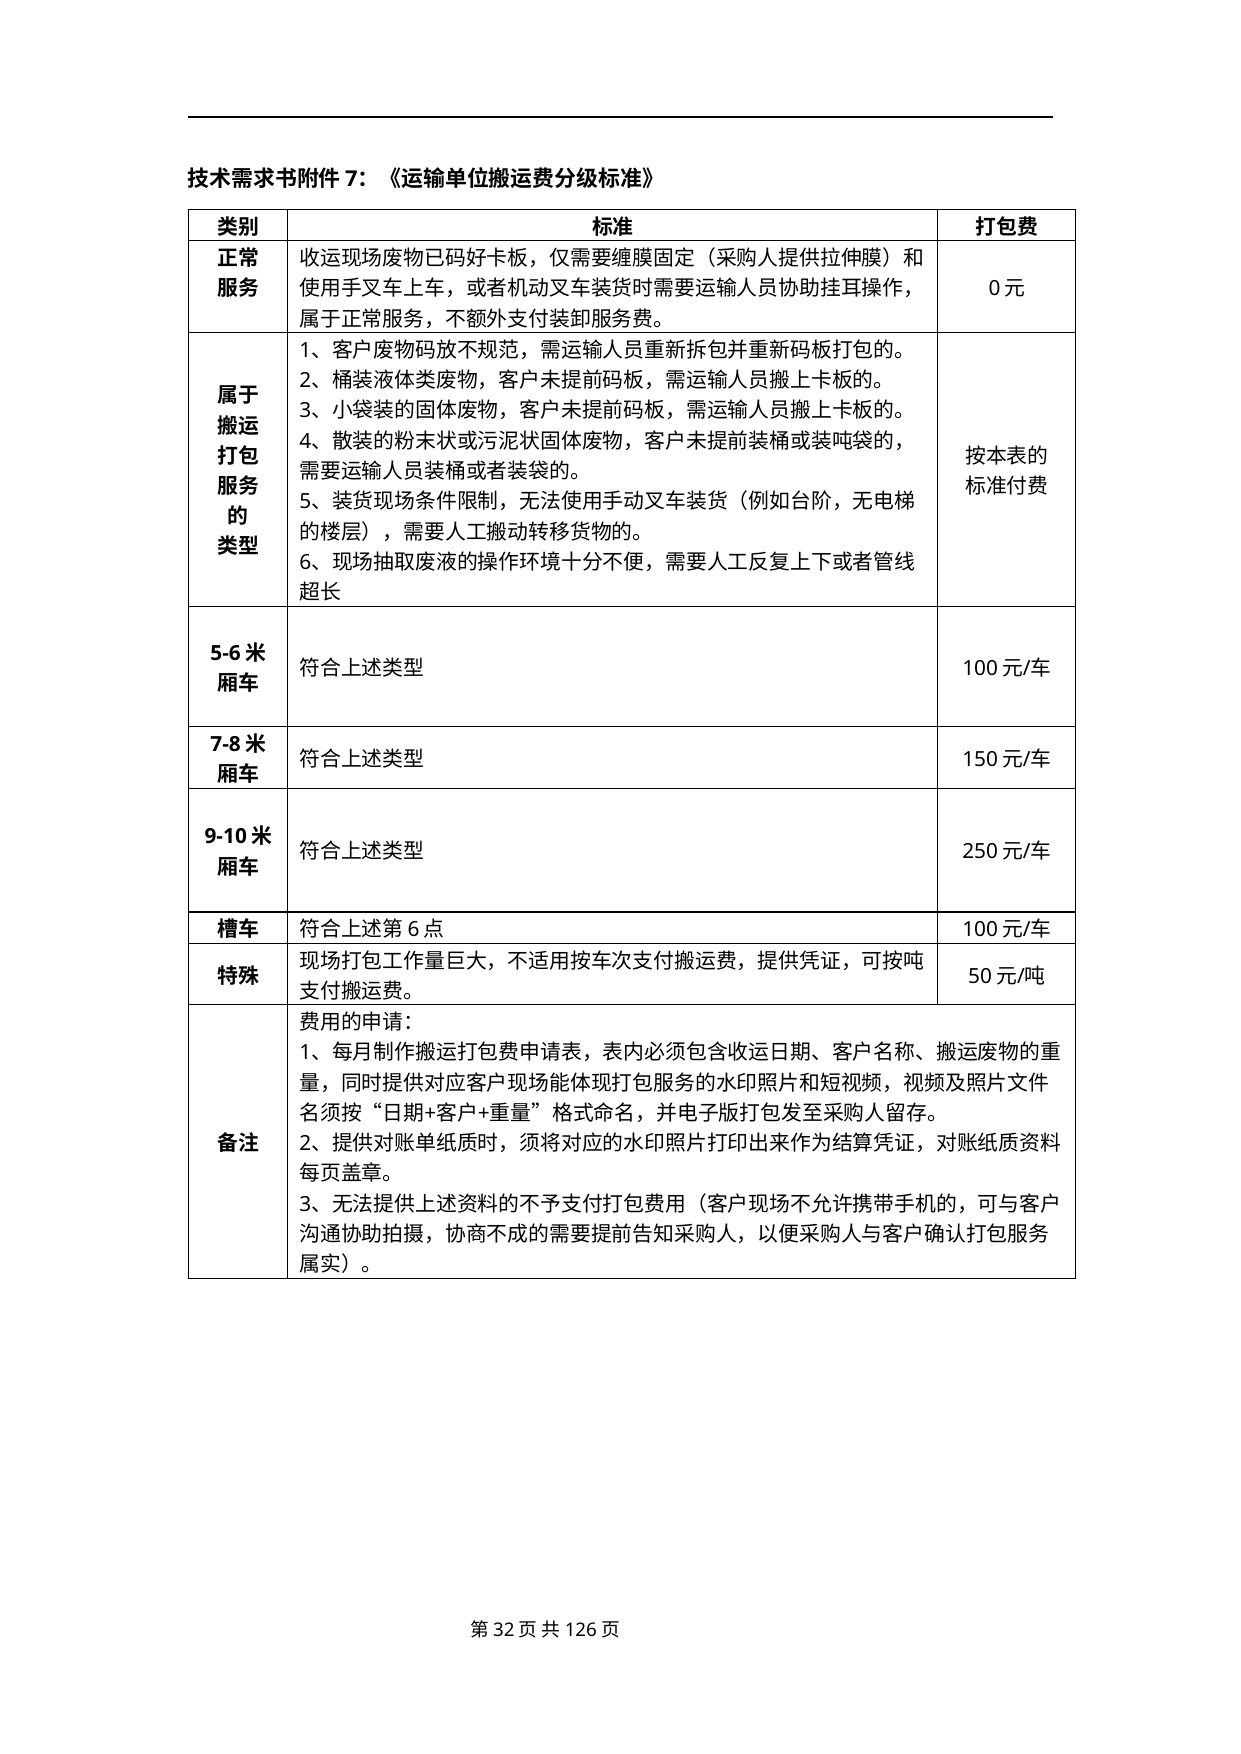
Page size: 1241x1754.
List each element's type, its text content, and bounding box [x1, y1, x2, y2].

table_header 打包费 [938, 210, 1075, 240]
table_cell 1、客户废物码放不规范，需运输人员重新拆包并重新码板打包的。 2、桶装液体类废物，客户未提前码板，需运输人员搬上卡板的。 3、小袋装的固体废物，客户未提前码板，需运输人员搬上卡板的。 4、散装的粉末状或污泥状固体废物，客户未提前装桶或装吨袋的，需要运输人员装桶或者装袋的。 5、装货现场条件限制，无法使用手动叉车装货（例如台阶，无电梯的楼层），需要人工搬动转移货物的。 6、现场抽取废液的操作环境十分不便，需要人工反复上下或者管线超长 [288, 333, 937, 606]
table_cell 符合上述类型 [288, 607, 937, 726]
table_cell 现场打包工作量巨大，不适用按车次支付搬运费，提供凭证，可按吨支付搬运费。 [288, 944, 937, 1004]
table_cell 特殊 [189, 944, 287, 1004]
table_cell 5-6米 厢车 [189, 607, 287, 726]
table_cell 符合上述类型 [288, 789, 937, 911]
table_cell 9-10米 厢车 [189, 789, 287, 911]
table_cell 槽车 [189, 913, 287, 943]
table_cell 属于 搬运 打包 服务 的 类型 [189, 333, 287, 606]
table_cell 按本表的 标准付费 [938, 333, 1075, 606]
table_cell 正常 服务 [189, 241, 287, 332]
table_cell 100元/车 [938, 913, 1075, 943]
text 技术需求书附件7：《运输单位搬运费分级标准》 [187, 161, 1053, 193]
table_cell 250元/车 [938, 789, 1075, 911]
table_header 标准 [288, 210, 937, 240]
table_cell 符合上述类型 [288, 727, 937, 787]
table_cell 50元/吨 [938, 944, 1075, 1004]
table_cell 7-8米 厢车 [189, 727, 287, 787]
table_cell 收运现场废物已码好卡板，仅需要缠膜固定（采购人提供拉伸膜）和使用手叉车上车，或者机动叉车装货时需要运输人员协助挂耳操作，属于正常服务，不额外支付装卸服务费。 [288, 241, 937, 332]
table_cell 备注 [189, 1005, 287, 1278]
table_cell 150元/车 [938, 727, 1075, 787]
table_cell 0元 [938, 241, 1075, 332]
table_header 类别 [189, 210, 287, 240]
table_cell 符合上述第6点 [288, 913, 937, 943]
table_cell 费用的申请： 每月制作搬运打包费申请表，表内必须包含收运日期、客户名称、搬运废物的重量，同时提供对应客户现场能体现打包服务的水印照片和短视频，视频及照片文件名须按“日期+客户+重量”格式命名，并电子版打包发至采购人留存。 提供对账单纸质时，须将对应的水印照片打印出来作为结算凭证，对账纸质资料每页盖章。 3、无法提供上述资料的不予支付打包费用（客户现场不允许携带手机的，可与客户沟通协助拍摄，协商不成的需要提前告知采购人，以便采购人与客户确认打包服务属实）。 [288, 1005, 1075, 1278]
table_cell 100元/车 [938, 607, 1075, 726]
